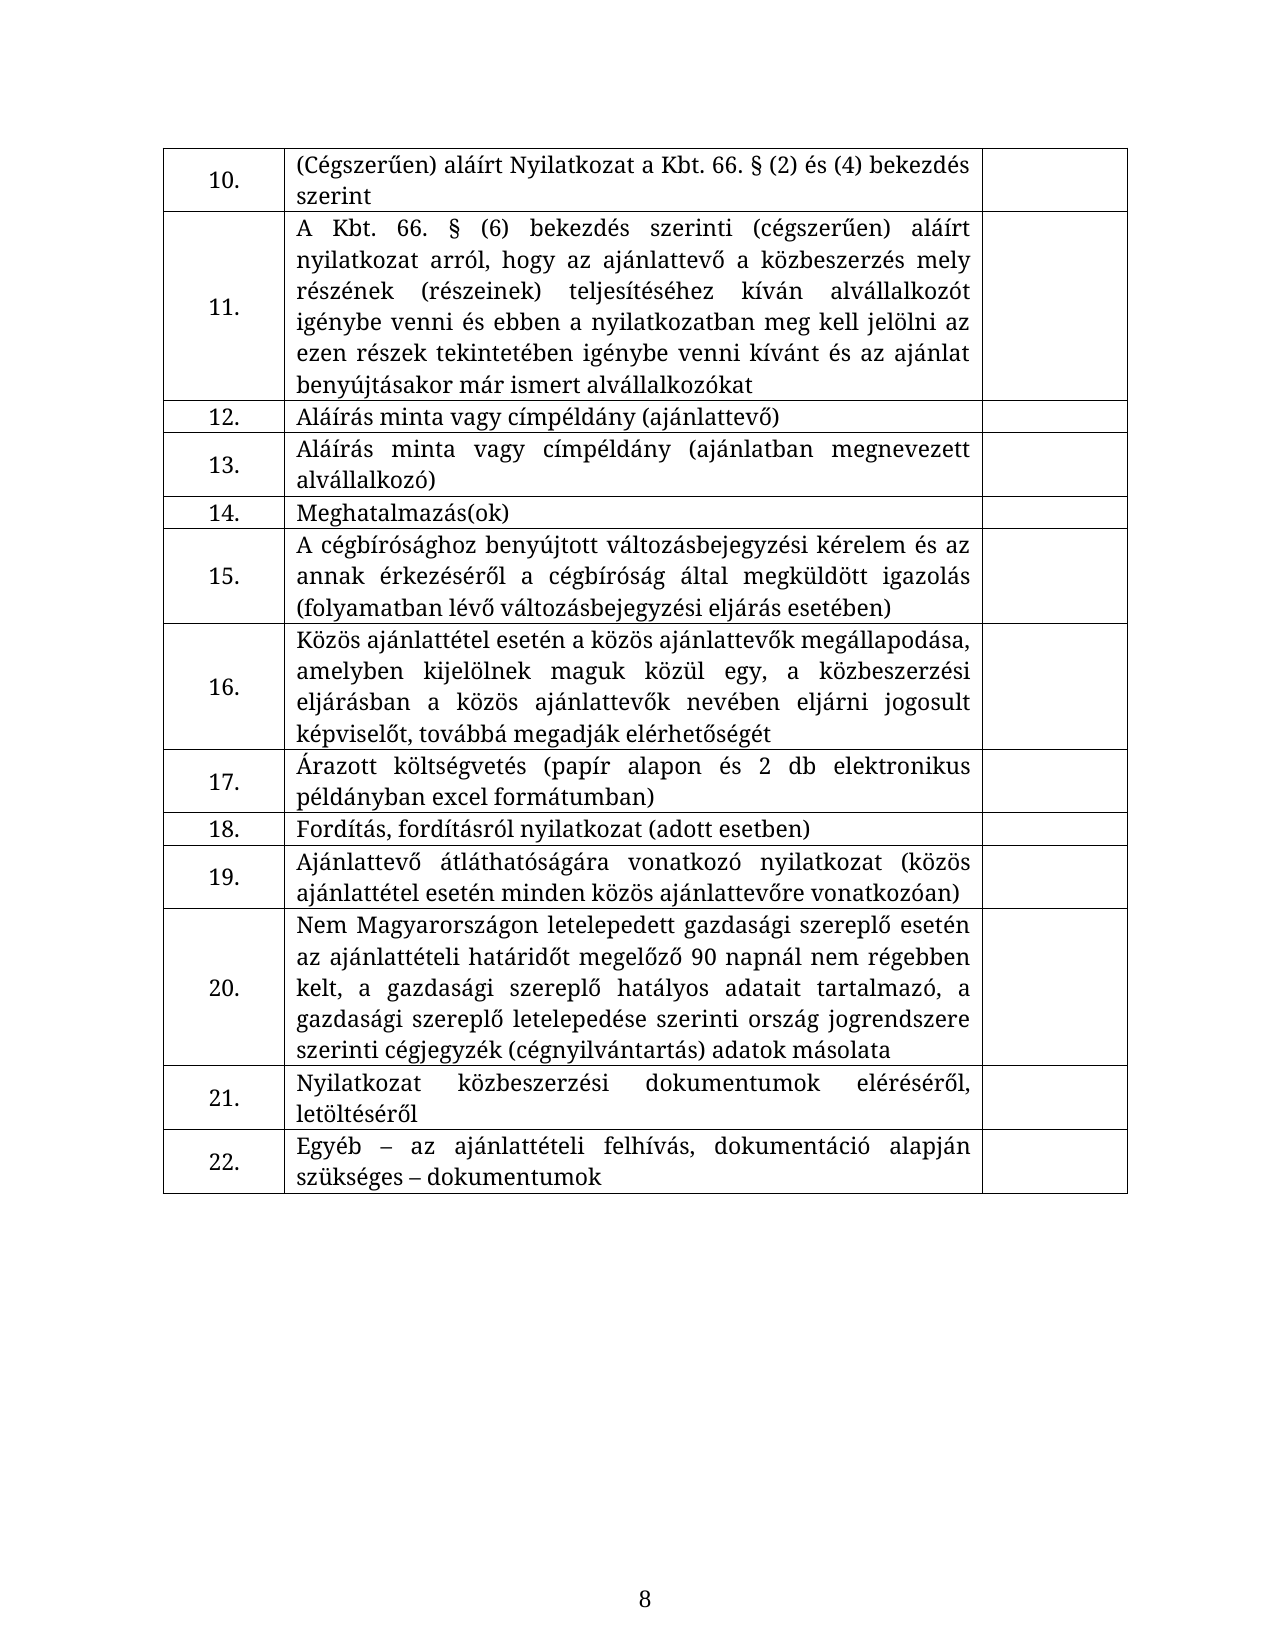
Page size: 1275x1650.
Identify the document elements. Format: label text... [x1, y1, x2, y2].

table_cell [983, 529, 1127, 623]
table_cell [983, 1130, 1127, 1192]
table_cell [983, 846, 1127, 908]
table_cell [983, 149, 1127, 211]
table_cell Árazott költségvetés (papír alapon és 2 db elektronikus példányban excel formátumban) [285, 750, 982, 812]
table_cell 17. [164, 750, 284, 812]
table_cell Fordítás, fordításról nyilatkozat (adott esetben) [285, 813, 982, 844]
table_cell Nyilatkozat közbeszerzési dokumentumok eléréséről, letöltéséről [285, 1066, 982, 1129]
table_cell 16. [164, 624, 284, 749]
table_cell 19. [164, 846, 284, 908]
table_cell [983, 433, 1127, 496]
table_cell [983, 1066, 1127, 1129]
table_cell Aláírás minta vagy címpéldány (ajánlatban megnevezett alvállalkozó) [285, 433, 982, 496]
table_cell [983, 401, 1127, 432]
table_cell 11. [164, 212, 284, 400]
table_cell A cégbírósághoz benyújtott változásbejegyzési kérelem és az annak érkezéséről a cégbíróság által megküldött igazolás (folyamatban lévő változásbejegyzési eljárás esetében) [285, 529, 982, 623]
table_cell Egyéb – az ajánlattételi felhívás, dokumentáció alapján szükséges – dokumentumok [285, 1130, 982, 1192]
table_cell [983, 624, 1127, 749]
table_cell [983, 909, 1127, 1065]
table_cell 12. [164, 401, 284, 432]
table_cell 20. [164, 909, 284, 1065]
table_cell 21. [164, 1066, 284, 1129]
table_cell [983, 813, 1127, 844]
table_cell [983, 497, 1127, 528]
table_cell 13. [164, 433, 284, 496]
table_cell A Kbt. 66. § (6) bekezdés szerinti (cégszerűen) aláírt nyilatkozat arról, hogy az ajánlattevő a közbeszerzés mely részének (részeinek) teljesítéséhez kíván alvállalkozót igénybe venni és ebben a nyilatkozatban meg kell jelölni az ezen részek tekintetében igénybe venni kívánt és az ajánlat benyújtásakor már ismert alvállalkozókat [285, 212, 982, 400]
table_cell Közös ajánlattétel esetén a közös ajánlattevők megállapodása, amelyben kijelölnek maguk közül egy, a közbeszerzési eljárásban a közös ajánlattevők nevében eljárni jogosult képviselőt, továbbá megadják elérhetőségét [285, 624, 982, 749]
table_cell 18. [164, 813, 284, 844]
table_cell 22. [164, 1130, 284, 1192]
table_cell 10. [164, 149, 284, 211]
table_cell Aláírás minta vagy címpéldány (ajánlattevő) [285, 401, 982, 432]
table_cell 15. [164, 529, 284, 623]
table_cell Nem Magyarországon letelepedett gazdasági szereplő esetén az ajánlattételi határidőt megelőző 90 napnál nem régebben kelt, a gazdasági szereplő hatályos adatait tartalmazó, a gazdasági szereplő letelepedése szerinti ország jogrendszere szerinti cégjegyzék (cégnyilvántartás) adatok másolata [285, 909, 982, 1065]
table_cell Meghatalmazás(ok) [285, 497, 982, 528]
table_cell 14. [164, 497, 284, 528]
table_cell (Cégszerűen) aláírt Nyilatkozat a Kbt. 66. § (2) és (4) bekezdés szerint [285, 149, 982, 211]
table_cell [983, 212, 1127, 400]
table_cell [983, 750, 1127, 812]
table_cell Ajánlattevő átláthatóságára vonatkozó nyilatkozat (közös ajánlattétel esetén minden közös ajánlattevőre vonatkozóan) [285, 846, 982, 908]
